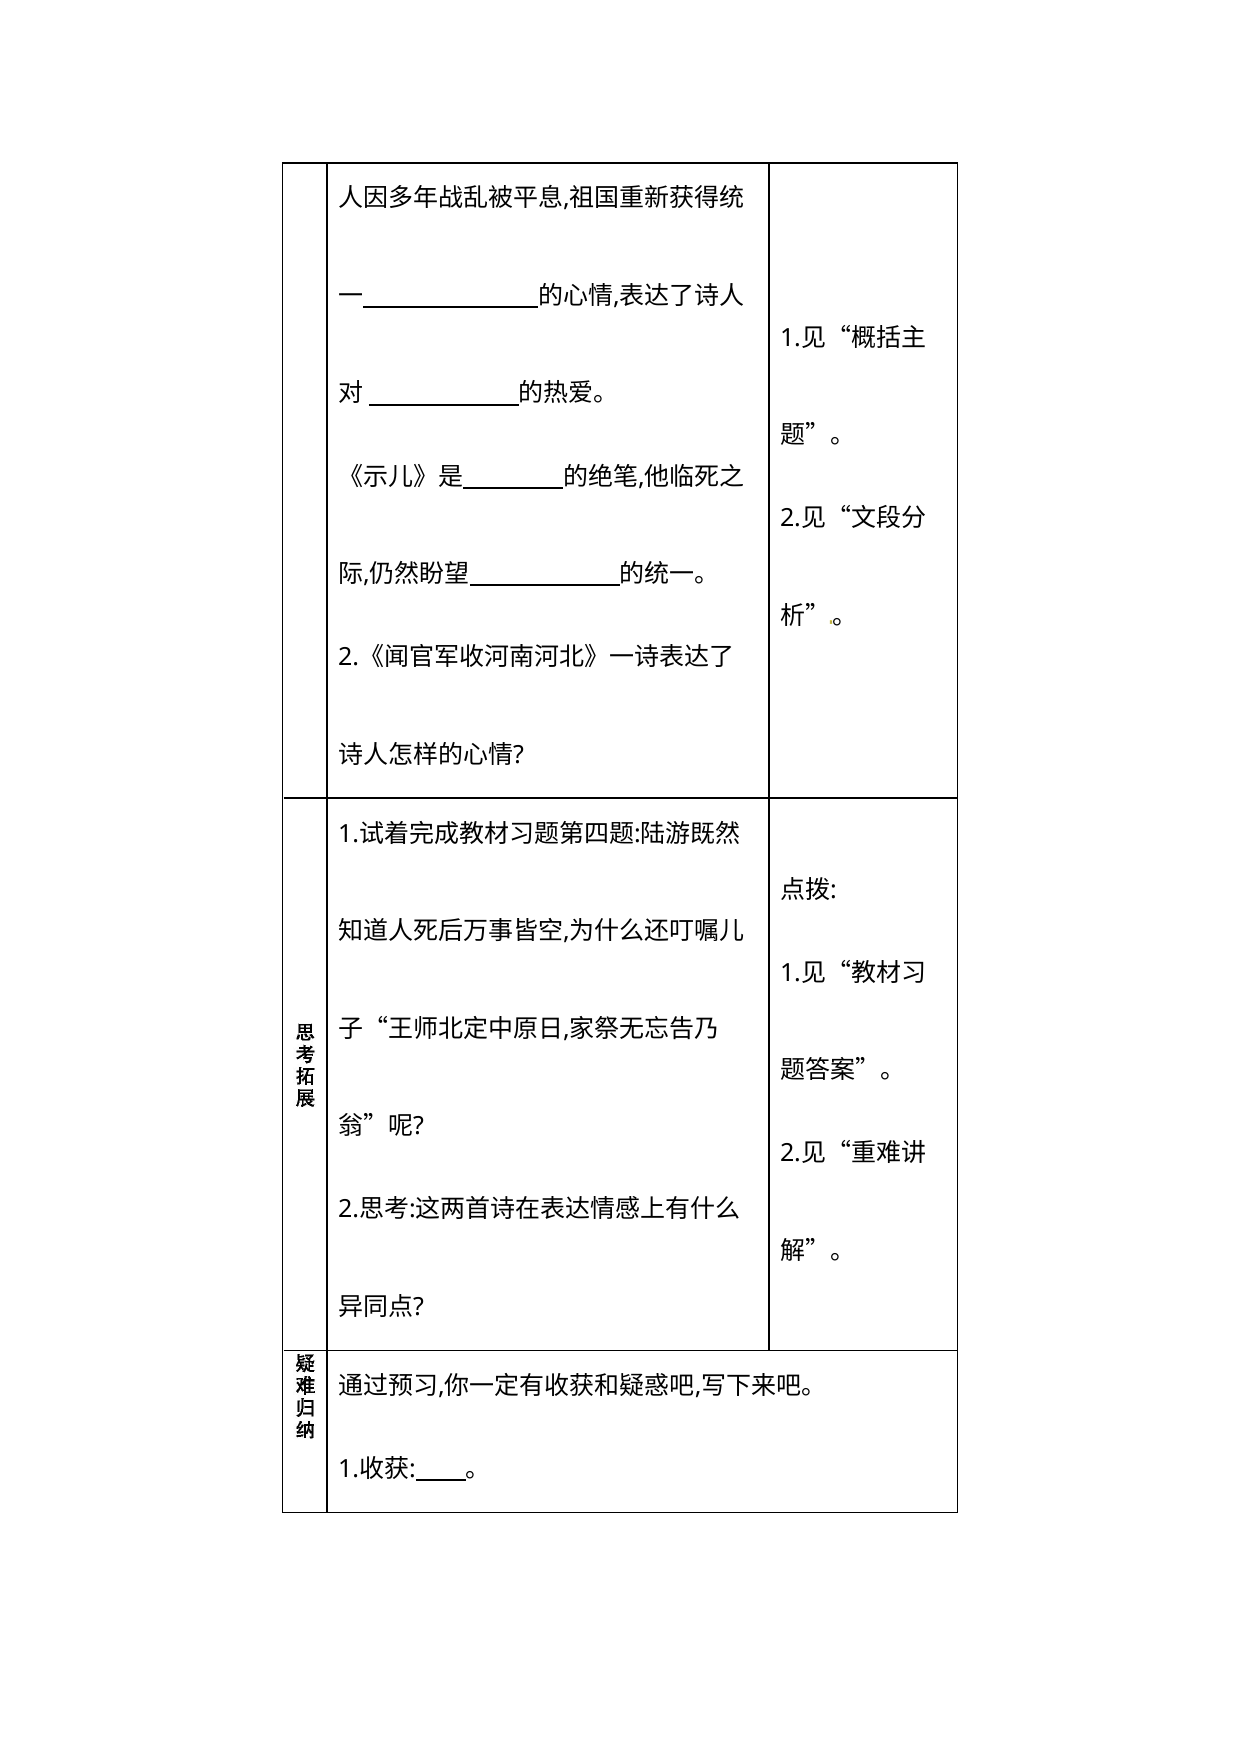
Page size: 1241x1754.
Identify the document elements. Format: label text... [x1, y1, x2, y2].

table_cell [328, 1351, 957, 1512]
picture [293, 1351, 317, 1441]
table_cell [770, 164, 957, 797]
table_cell [283, 164, 326, 797]
table_cell [283, 1351, 326, 1512]
table_cell 点拨: 1.见“教材习题答案”。 2.见“重难讲解”。 [770, 799, 957, 1349]
table_cell [283, 798, 326, 1349]
picture [293, 1019, 317, 1109]
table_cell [328, 164, 768, 797]
table_cell 1.试着完成教材习题第四题:陆游既然知道人死后万事皆空,为什么还叮嘱儿子“王师北定中原日,家祭无忘告乃翁”呢? 2.思考:这两首诗在表达情感上有什么异同点? [328, 799, 768, 1349]
